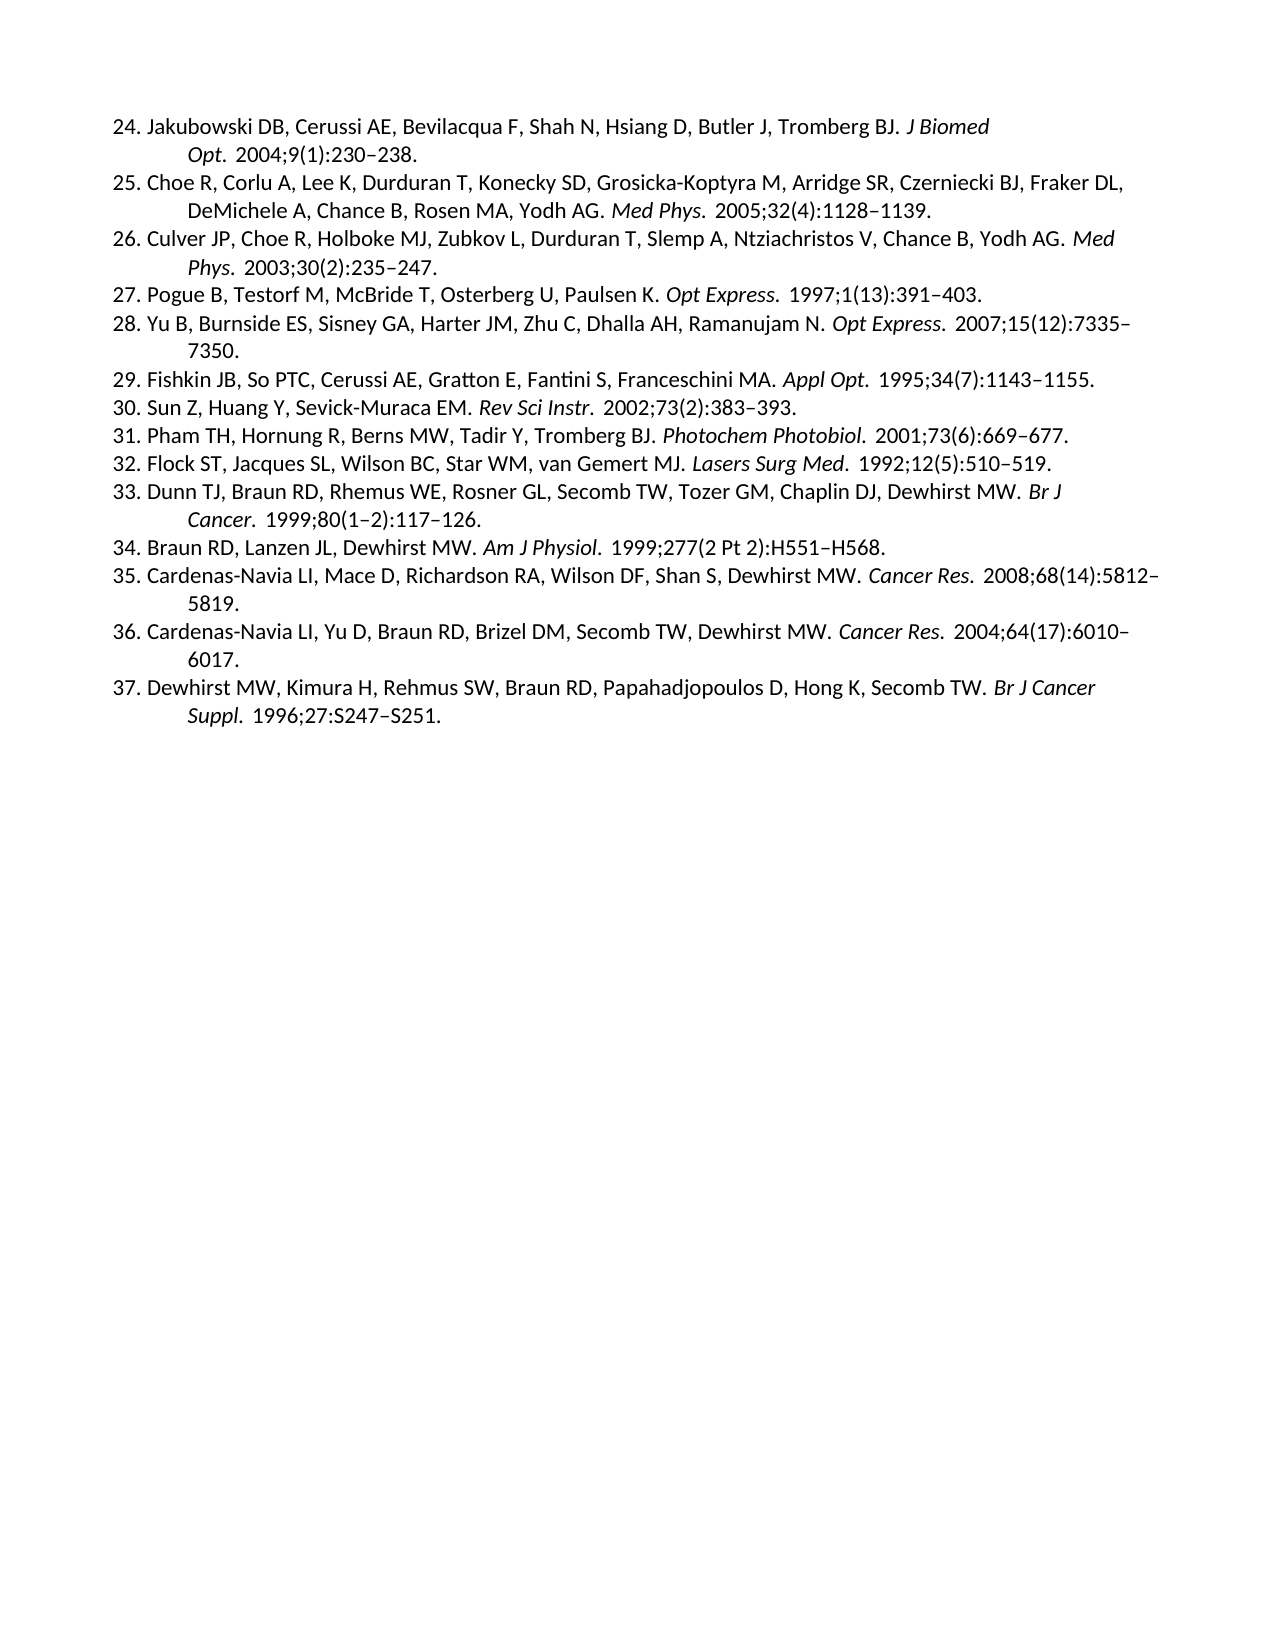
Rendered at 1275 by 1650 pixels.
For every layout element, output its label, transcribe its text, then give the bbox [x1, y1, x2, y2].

text 32. Flock ST, Jacques SL, Wilson BC, Star WM, van Gemert MJ. Lasers Surg Med. 1992;12(5):510–519. [112, 449, 1162, 477]
text 30. Sun Z, Huang Y, Sevick-Muraca EM. Rev Sci Instr. 2002;73(2):383–393. [112, 393, 1162, 421]
text 29. Fishkin JB, So PTC, Cerussi AE, Gratton E, Fantini S, Franceschini MA. Appl Opt. 1995;34(7):1143–1155. [112, 365, 1162, 393]
text 28. Yu B, Burnside ES, Sisney GA, Harter JM, Zhu C, Dhalla AH, Ramanujam N. Opt Express. 2007;15(12):7335–7350. [112, 309, 1162, 365]
text 35. Cardenas-Navia LI, Mace D, Richardson RA, Wilson DF, Shan S, Dewhirst MW. Cancer Res. 2008;68(14):5812–5819. [112, 561, 1162, 617]
text 36. Cardenas-Navia LI, Yu D, Braun RD, Brizel DM, Secomb TW, Dewhirst MW. Cancer Res. 2004;64(17):6010–6017. [112, 617, 1162, 673]
text 37. Dewhirst MW, Kimura H, Rehmus SW, Braun RD, Papahadjopoulos D, Hong K, Secomb TW. Br J Cancer Suppl. 1996;27:S247–S251. [112, 673, 1162, 729]
text 24. Jakubowski DB, Cerussi AE, Bevilacqua F, Shah N, Hsiang D, Butler J, Tromberg BJ. J Biomed Opt. 2004;9(1):230–238. [112, 112, 1162, 168]
text 33. Dunn TJ, Braun RD, Rhemus WE, Rosner GL, Secomb TW, Tozer GM, Chaplin DJ, Dewhirst MW. Br J Cancer. 1999;80(1–2):117–126. [112, 477, 1162, 533]
text 25. Choe R, Corlu A, Lee K, Durduran T, Konecky SD, Grosicka-Koptyra M, Arridge SR, Czerniecki BJ, Fraker DL, DeMichele A, Chance B, Rosen MA, Yodh AG. Med Phys. 2005;32(4):1128–1139. [112, 168, 1162, 224]
text 34. Braun RD, Lanzen JL, Dewhirst MW. Am J Physiol. 1999;277(2 Pt 2):H551–H568. [112, 533, 1162, 561]
text 26. Culver JP, Choe R, Holboke MJ, Zubkov L, Durduran T, Slemp A, Ntziachristos V, Chance B, Yodh AG. Med Phys. 2003;30(2):235–247. [112, 224, 1162, 281]
text 27. Pogue B, Testorf M, McBride T, Osterberg U, Paulsen K. Opt Express. 1997;1(13):391–403. [112, 281, 1162, 309]
text 31. Pham TH, Hornung R, Berns MW, Tadir Y, Tromberg BJ. Photochem Photobiol. 2001;73(6):669–677. [112, 421, 1162, 449]
